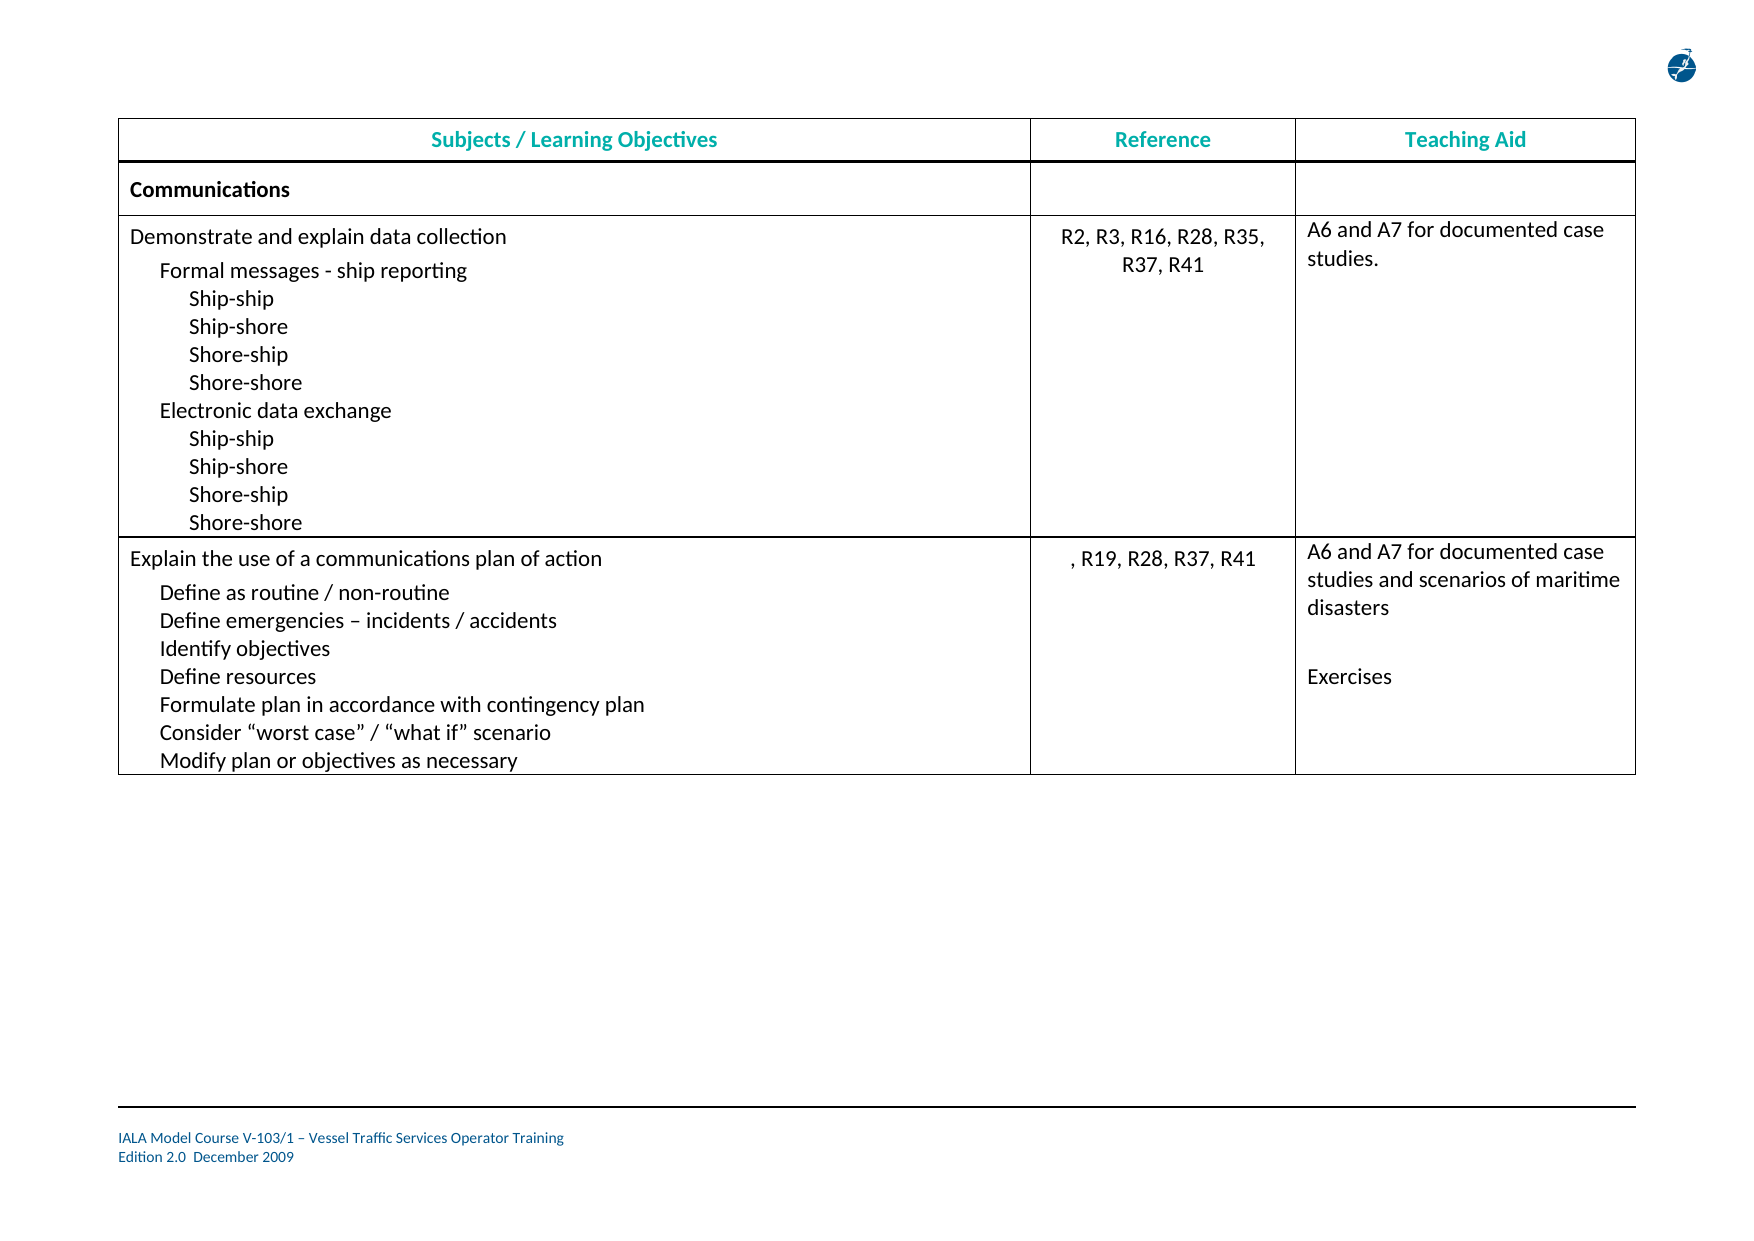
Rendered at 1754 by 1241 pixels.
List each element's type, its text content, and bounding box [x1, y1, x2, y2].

table_cell R2, R3, R16, R28, R35, R37, R41 [1031, 216, 1295, 536]
table_header Subjects / Learning Objectives [119, 119, 1030, 160]
table_cell [1031, 163, 1295, 214]
table_header Teaching Aid [1296, 119, 1635, 160]
table_cell Explain the use of a communications plan of action Define as routine / non-routine Define emergencies – incidents / accidents Identify objectives Define resources Formulate plan in accordance with contingency plan Consider “worst case” / “what if” scenario Modify plan or objectives as necessary [119, 538, 1030, 774]
picture [1636, 0, 1754, 117]
table_cell Communications [119, 163, 1030, 214]
table_cell , R19, R28, R37, R41 [1031, 538, 1295, 774]
table_header Reference [1031, 119, 1295, 160]
table_cell Demonstrate and explain data collection Formal messages - ship reporting Ship-ship Ship-shore Shore-ship Shore-shore Electronic data exchange Ship-ship Ship-shore Shore-ship Shore-shore [119, 216, 1030, 536]
table_cell [1296, 163, 1635, 214]
table_cell A6 and A7 for documented case studies and scenarios of maritime disasters Exercises [1296, 538, 1635, 774]
table_cell A6 and A7 for documented case studies. [1296, 216, 1635, 536]
